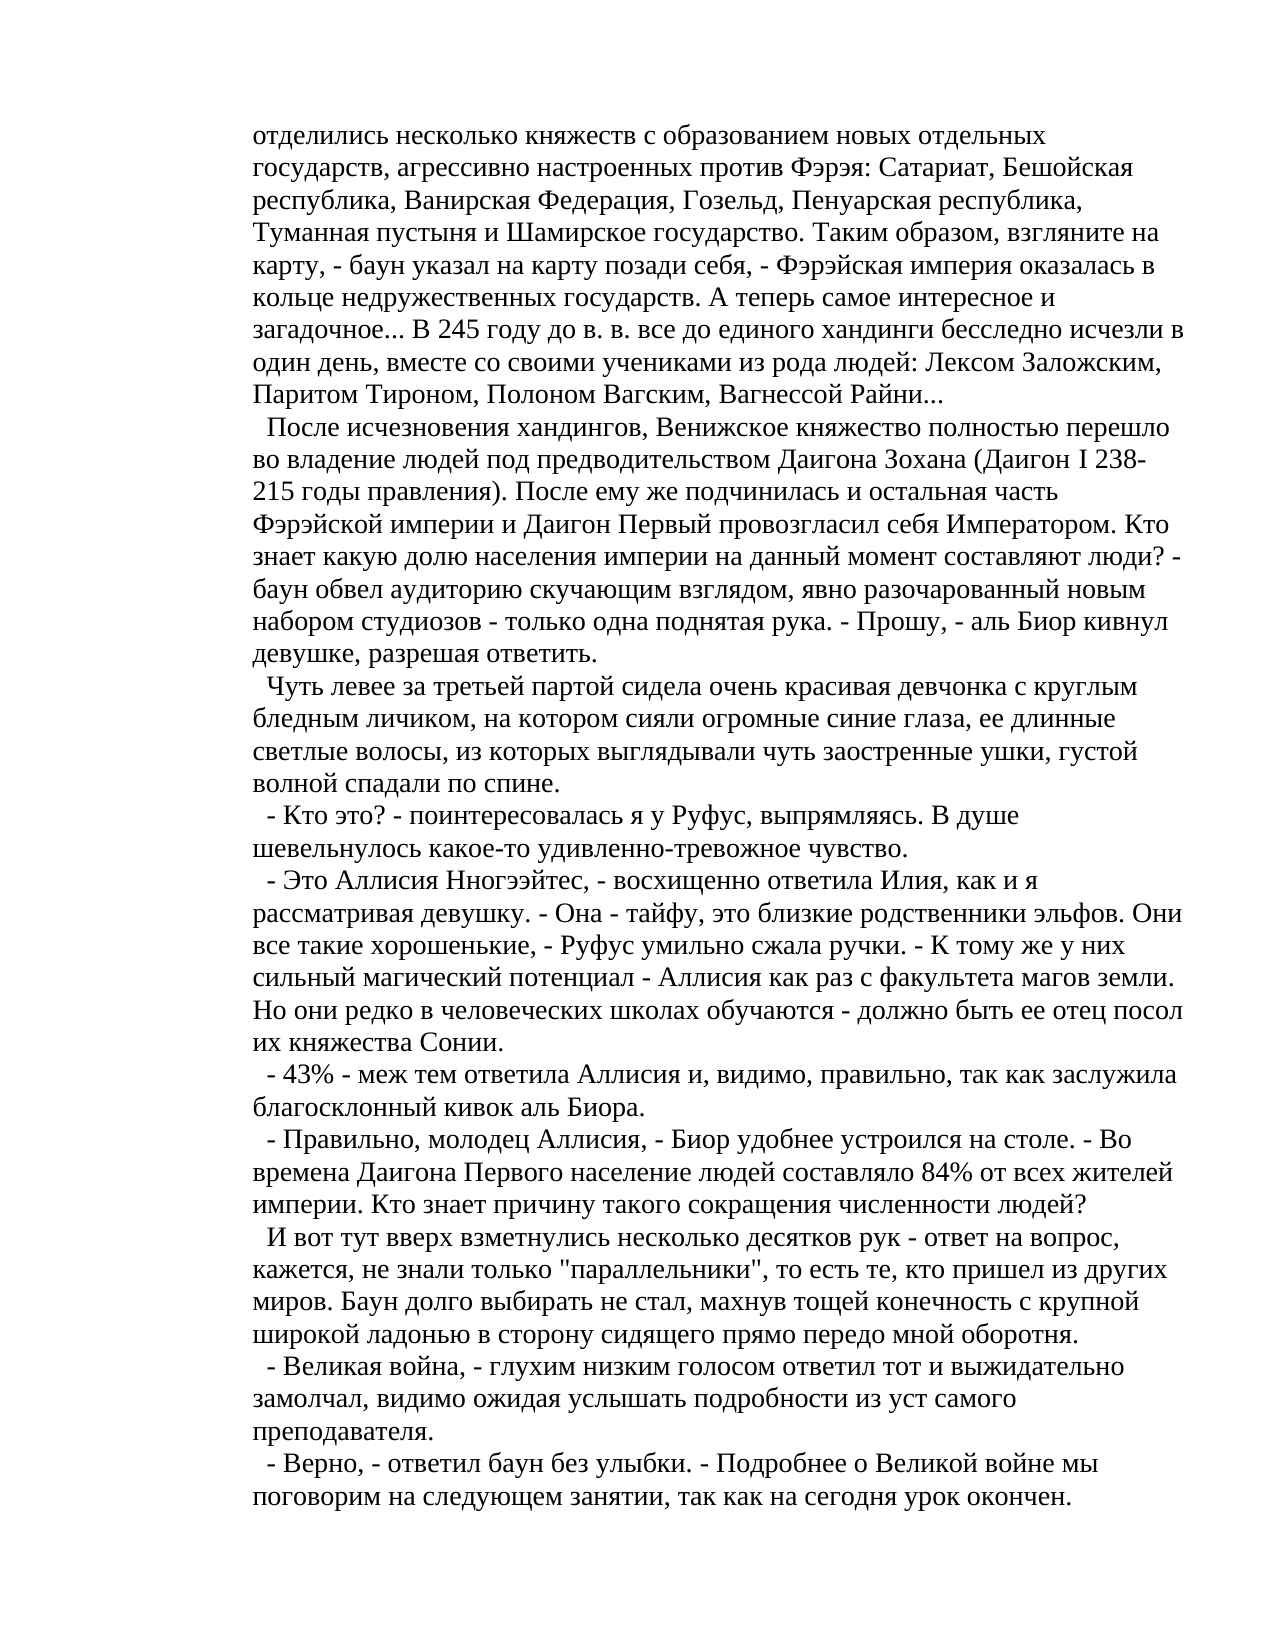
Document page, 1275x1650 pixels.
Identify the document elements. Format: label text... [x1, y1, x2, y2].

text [252, 118, 1186, 410]
text - Великая война, - глухим низким голосом ответил тот и выжидательно замолчал, видимо ожидая услышать подробности из уст самого преподавателя. [252, 1349, 1186, 1446]
text - Правильно, молодец Аллисия, - Биор удобнее устроился на столе. - Во времена Даигона Первого население людей составляло 84% от всех жителей империи. Кто знает причину такого сокращения численности людей? [252, 1122, 1186, 1219]
text - 43% - меж тем ответила Аллисия и, видимо, правильно, так как заслужила благосклонный кивок аль Биора. [252, 1058, 1186, 1122]
text - Это Аллисия Нногээйтес, - восхищенно ответила Илия, как и я рассматривая девушку. - Она - тайфу, это близкие родственники эльфов. Они все такие хорошенькие, - Руфус умильно сжала ручки. - К тому же у них сильный магический потенциал - Аллисия как раз с факультета магов земли. Но они редко в человеческих школах обучаются - должно быть ее отец посол их княжества Сонии. [252, 863, 1186, 1058]
text И вот тут вверх взметнулись несколько десятков рук - ответ на вопрос, кажется, не знали только "параллельники", то есть те, кто пришел из других миров. Баун долго выбирать не стал, махнув тощей конечность с крупной широкой ладонью в сторону сидящего прямо передо мной оборотня. [252, 1219, 1186, 1349]
text - Верно, - ответил баун без улыбки. - Подробнее о Великой войне мы поговорим на следующем занятии, так как на сегодня урок окончен. [252, 1446, 1186, 1511]
text - Кто это? - поинтересовалась я у Руфус, выпрямляясь. В душе шевельнулось какое-то удивленно-тревожное чувство. [252, 798, 1186, 863]
text После исчезновения хандингов, Венижское княжество полностью перешло во владение людей под предводительством Даигона Зохана (Даигон I 238-215 годы правления). После ему же подчинилась и остальная часть Фэрэйской империи и Даигон Первый провозгласил себя Императором. Кто знает какую долю населения империи на данный момент составляют люди? - баун обвел аудиторию скучающим взглядом, явно разочарованный новым набором студиозов - только одна поднятая рука. - Прошу, - аль Биор кивнул девушке, разрешая ответить. [252, 410, 1186, 669]
text Чуть левее за третьей партой сидела очень красивая девчонка с круглым бледным личиком, на котором сияли огромные синие глаза, ее длинные светлые волосы, из которых выглядывали чуть заостренные ушки, густой волной спадали по спине. [252, 669, 1186, 798]
